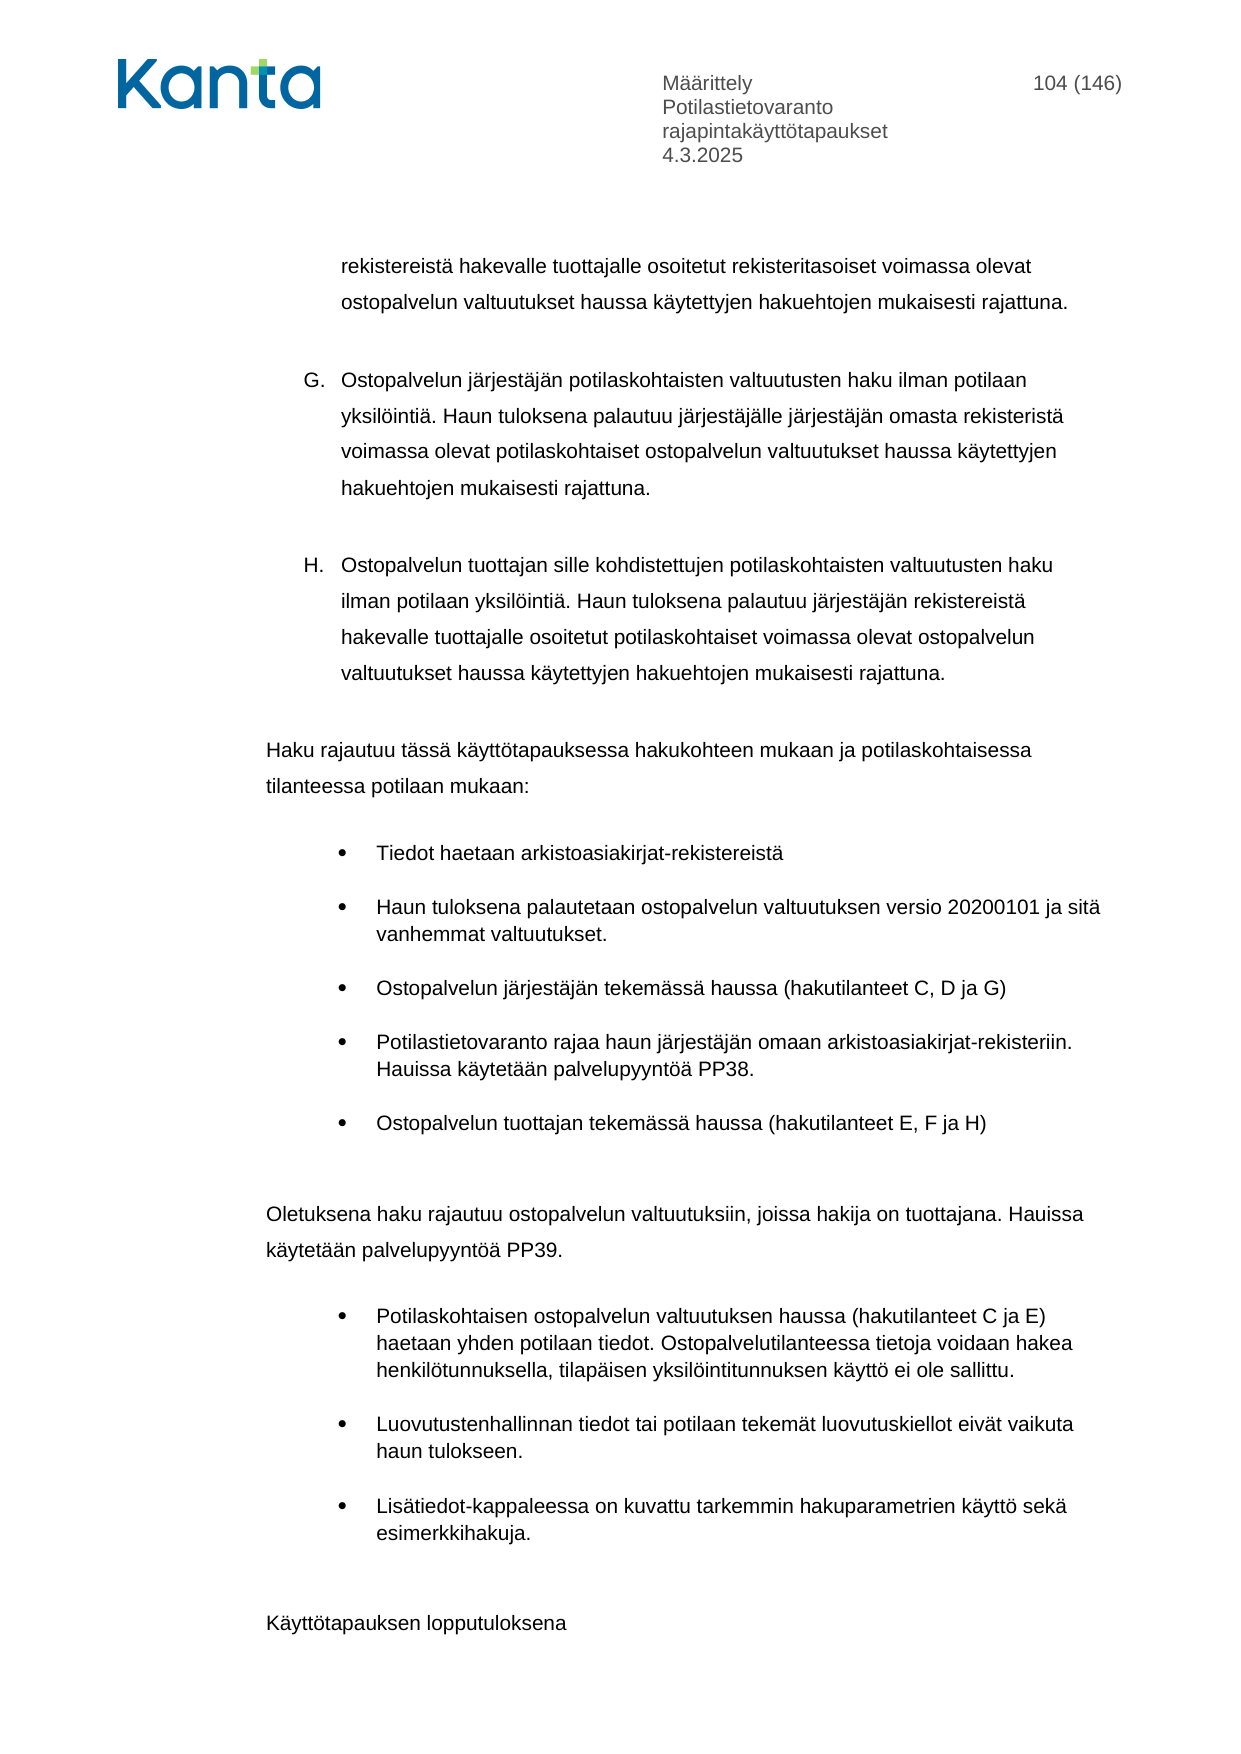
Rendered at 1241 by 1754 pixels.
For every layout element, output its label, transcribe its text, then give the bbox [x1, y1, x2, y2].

list Ostopalvelun järjestäjän tekemässä haussa (hakutilanteet C, D ja G) [339, 973, 1107, 1000]
list Ostopalvelun tuottajan sille kohdistettujen potilaskohtaisten valtuutusten haku ilman potilaan yksilöintiä. Haun tuloksena palautuu järjestäjän rekistereistä hakevalle tuottajalle osoitetut potilaskohtaiset voimassa olevat ostopalvelun valtuutukset haussa käytettyjen hakuehtojen mukaisesti rajattuna. [303, 553, 1107, 685]
list Ostopalvelun järjestäjän potilaskohtaisten valtuutusten haku ilman potilaan yksilöintiä. Haun tuloksena palautuu järjestäjälle järjestäjän omasta rekisteristä voimassa olevat potilaskohtaiset ostopalvelun valtuutukset haussa käytettyjen hakuehtojen mukaisesti rajattuna. [303, 367, 1107, 499]
list Tiedot haetaan arkistoasiakirjat-rekistereistä [339, 837, 1107, 864]
picture [118, 59, 321, 109]
list Potilastietovaranto rajaa haun järjestäjän omaan arkistoasiakirjat-rekisteriin. Hauissa käytetään palvelupyyntöä PP38. [339, 1027, 1107, 1081]
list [303, 254, 1107, 314]
text Oletuksena haku rajautuu ostopalvelun valtuutuksiin, joissa hakija on tuottajana. Hauissa käytetään palvelupyyntöä PP39. [266, 1202, 1107, 1262]
list Luovutustenhallinnan tiedot tai potilaan tekemät luovutuskiellot eivät vaikuta haun tulokseen. [339, 1409, 1107, 1463]
list Lisätiedot-kappaleessa on kuvattu tarkemmin hakuparametrien käyttö sekä esimerkkihakuja. [339, 1490, 1107, 1544]
list Potilaskohtaisen ostopalvelun valtuutuksen haussa (hakutilanteet C ja E) haetaan yhden potilaan tiedot. Ostopalvelutilanteessa tietoja voidaan hakea henkilötunnuksella, tilapäisen yksilöintitunnuksen käyttö ei ole sallittu. [339, 1301, 1107, 1382]
text Haku rajautuu tässä käyttötapauksessa hakukohteen mukaan ja potilaskohtaisessa tilanteessa potilaan mukaan: [266, 738, 1107, 798]
list Ostopalvelun tuottajan tekemässä haussa (hakutilanteet E, F ja H) [339, 1108, 1107, 1135]
list Haun tuloksena palautetaan ostopalvelun valtuutuksen versio 20200101 ja sitä vanhemmat valtuutukset. [339, 891, 1107, 946]
text Käyttötapauksen lopputuloksena [266, 1611, 1107, 1635]
